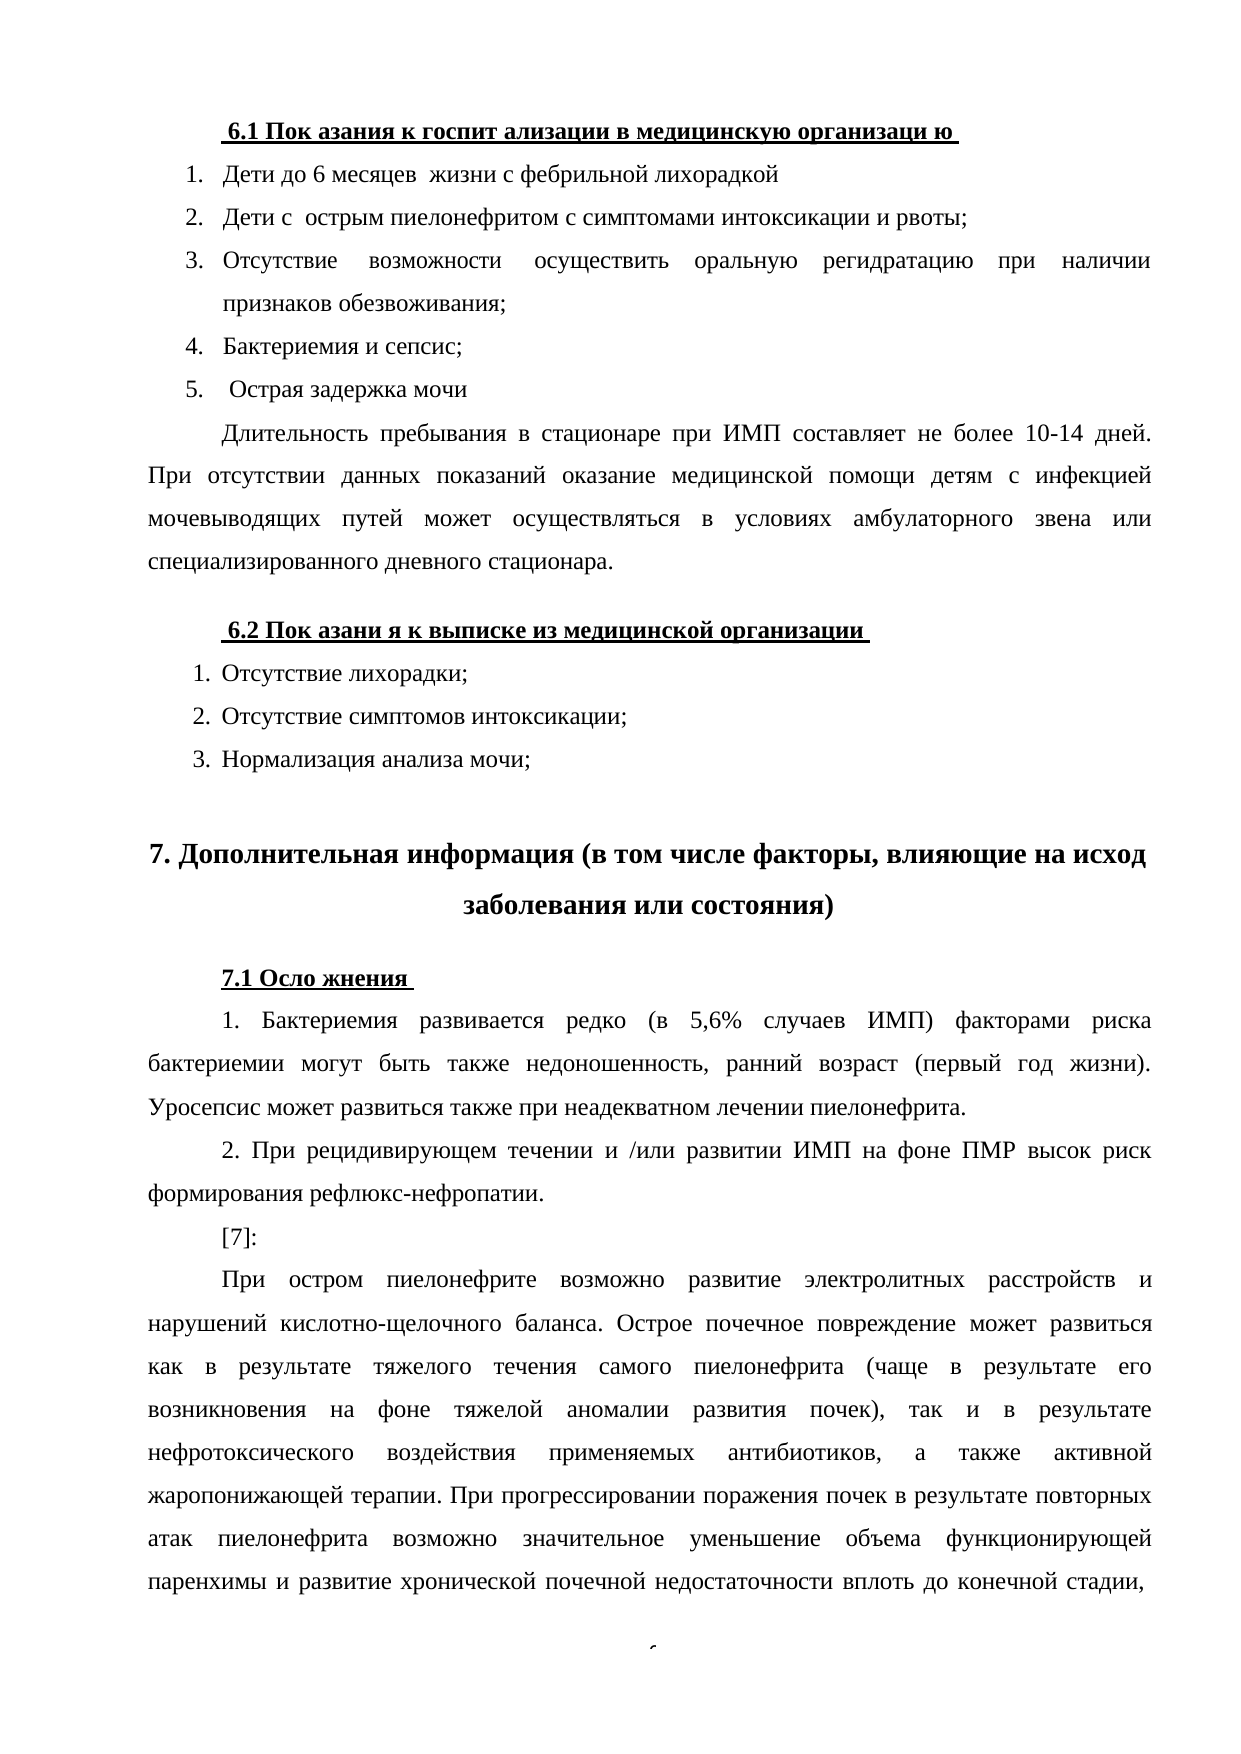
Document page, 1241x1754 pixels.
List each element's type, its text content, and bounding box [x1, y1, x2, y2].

list Нормализация анализа мочи; [192, 744, 1163, 773]
list Отсутствие возможности осуществить оральную регидратацию при наличии признаков обезвоживания; [185, 245, 1151, 317]
text При остром пиелонефрите возможно развитие электролитных расстройств и нарушений кислотно-щелочного баланса. Острое почечное повреждение может развиться как в результате тяжелого течения самого пиелонефрита (чаще в результате его возникновения на фоне тяжелой аномалии развития почек), так и в результате нефротоксического воздействия применяемых антибиотиков, а также активной жаропонижающей терапии. При прогрессировании поражения почек в результате повторных атак пиелонефрита возможно значительное уменьшение объема функционирующей паренхимы и развитие хронической почечной недостаточности вплоть до конечной стадии, [148, 1264, 1152, 1595]
list Острая задержка мочи [185, 374, 1163, 403]
list Дети до 6 месяцев жизни с фебрильной лихорадкой [185, 159, 1163, 187]
text Длительность пребывания в стационаре при ИМП составляет не более 10-14 дней. При отсутствии данных показаний оказание медицинской помощи детям с инфекцией мочевыводящих путей может осуществляться в условиях амбулаторного звена или специализированного дневного стационара. [148, 418, 1152, 575]
list Бактериемия и сепсис; [185, 331, 1163, 360]
list Дети с острым пиелонефритом с симптомами интоксикации и рвоты; [185, 202, 1163, 231]
list Отсутствие лихорадки; [192, 658, 1163, 686]
list Бактериемия развивается редко (в 5,6% случаев ИМП) факторами риска бактериемии могут быть также недоношенность, ранний возраст (первый год жизни). Уросепсис может развиться также при неадекватном лечении пиелонефрита. [148, 1005, 1152, 1120]
subtitle 6.1 Пок азания к госпит ализации в медицинскую организаци ю [221, 116, 1163, 145]
list При рецидивирующем течении и /или развитии ИМП на фоне ПМР высок риск формирования рефлюкс-нефропатии. [148, 1135, 1152, 1207]
text [7]: [221, 1222, 1163, 1250]
subtitle 7.1 Осло жнения [221, 963, 1163, 991]
subtitle 6.2 Пок азани я к выписке из медицинской организации [221, 615, 1163, 644]
list Отсутствие симптомов интоксикации; [192, 701, 1163, 729]
subtitle Дополнительная информация (в том числе факторы, влияющие на исход заболевания или состояния) [149, 836, 1151, 920]
